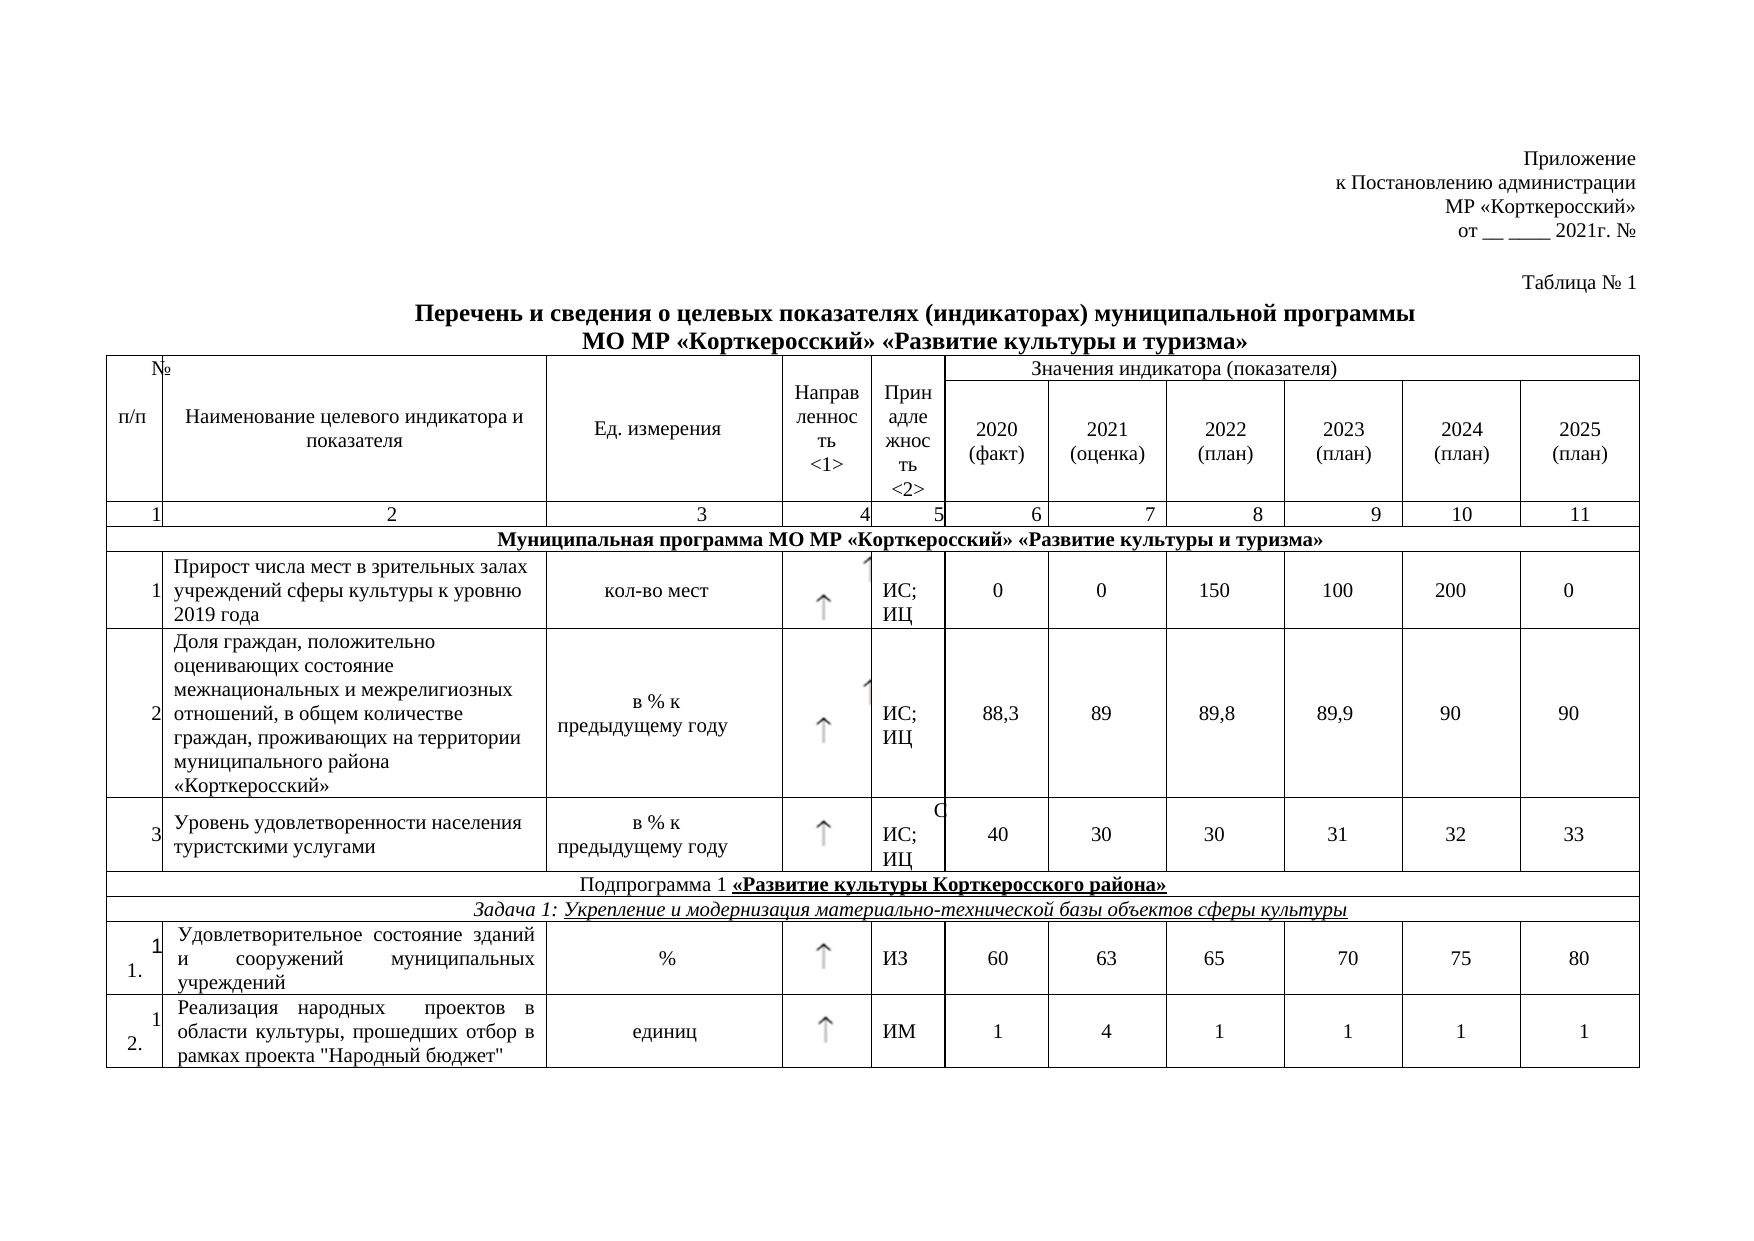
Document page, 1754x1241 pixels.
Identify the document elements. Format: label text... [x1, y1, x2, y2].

picture [812, 589, 842, 628]
table_cell Уровень удовлетворенности населения туристскими услугами [163, 798, 546, 871]
table_cell кол-во мест [547, 552, 782, 628]
table_cell 1 [1167, 995, 1284, 1067]
table_cell 2025 (план) [1521, 381, 1639, 501]
table_cell ИС; ИЦ [872, 552, 944, 628]
table_cell ИМ [872, 995, 944, 1067]
table_cell [783, 922, 871, 994]
table_cell 90 [1521, 629, 1639, 797]
table_cell 100 [1285, 552, 1402, 628]
text от __ ____ 2021г. № [118, 218, 1636, 242]
table_cell 0 [946, 552, 1048, 628]
table_cell 75 [1403, 922, 1520, 994]
table_header Принадлежность <2> [872, 356, 944, 501]
table_cell 31 [1285, 798, 1402, 871]
text Приложение [118, 146, 1636, 170]
table_cell 40 [946, 798, 1048, 871]
picture [859, 551, 872, 590]
table_cell 2022 (план) [1167, 381, 1284, 501]
table_cell 89,9 [1285, 629, 1402, 797]
text к Постановлению администрации [118, 170, 1636, 194]
table_cell Муниципальная программа МО МР «Корткеросский» «Развитие культуры и туризма» [107, 527, 1639, 551]
table_cell 2020 (факт) [946, 381, 1048, 501]
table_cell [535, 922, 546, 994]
table_cell 8 [1167, 502, 1284, 526]
table_cell 9 [1285, 502, 1402, 526]
table_cell [783, 798, 871, 871]
table_cell [783, 552, 871, 628]
table_cell 2023 (план) [1285, 381, 1402, 501]
table_cell ИС; ИЦ [872, 629, 944, 797]
table_cell 1 [1521, 995, 1639, 1067]
table_cell 2021 (оценка) [1049, 381, 1166, 501]
table_cell 4 [783, 502, 871, 526]
table_header Направленность <1> [783, 356, 871, 501]
table_cell 2024 (план) [1403, 381, 1520, 501]
table_cell 80 [1521, 922, 1639, 994]
table_cell 2 [107, 629, 162, 797]
table_cell 32 [1403, 798, 1520, 871]
table_cell Прирост числа мест в зрительных залах учреждений сферы культуры к уровню 2019 года [163, 552, 546, 628]
table_cell 4 [1049, 995, 1166, 1067]
table_cell % [547, 922, 782, 994]
table_cell 1 [107, 552, 162, 628]
table_header Ед. измерения [547, 356, 782, 501]
table_cell 11. [107, 922, 162, 994]
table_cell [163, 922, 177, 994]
table_cell 70 [1285, 922, 1402, 994]
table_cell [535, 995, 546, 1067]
table_cell 2 [163, 502, 546, 526]
table_cell 33 [1521, 798, 1639, 871]
table_cell 7 [1049, 502, 1166, 526]
text МР «Корткеросский» [118, 194, 1636, 218]
table_cell 1 [1403, 995, 1520, 1067]
picture [812, 938, 842, 977]
table_cell 3 [547, 502, 782, 526]
table_cell 88,3 [946, 629, 1048, 797]
table_cell 30 [1049, 798, 1166, 871]
table_cell 1 [1285, 995, 1402, 1067]
table_cell 1 [107, 502, 162, 526]
table_header Значения индикатора (показателя) [946, 356, 1639, 380]
table_cell 65 [1167, 922, 1284, 994]
table_cell 0 [1049, 552, 1166, 628]
table_cell 12. [107, 995, 162, 1067]
picture [859, 675, 872, 713]
table_cell Доля граждан, положительно оценивающих состояние межнациональных и межрелигиозных отношений, в общем количестве граждан, проживающих на территории муниципального района «Корткеросский» [163, 629, 546, 797]
table_cell 63 [1049, 922, 1166, 994]
picture [814, 1012, 844, 1051]
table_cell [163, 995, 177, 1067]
picture [812, 713, 842, 751]
table_header Наименование целевого индикатора и показателя [163, 356, 546, 501]
text МО МР «Корткеросский» «Развитие культуры и туризма» [118, 326, 1637, 355]
table_cell 89,8 [1167, 629, 1284, 797]
table_cell в % к предыдущему году [547, 798, 782, 871]
table_cell в % к предыдущему году [547, 629, 782, 797]
table_cell ИЗ [872, 922, 944, 994]
table_cell [783, 995, 871, 1067]
table_cell 90 [1403, 629, 1520, 797]
table_cell 200 [1403, 552, 1520, 628]
text Таблица № 1 [118, 270, 1637, 294]
table_cell 6 [946, 502, 1048, 526]
table_cell 150 [1167, 552, 1284, 628]
table_cell 0 [1521, 552, 1639, 628]
picture [812, 815, 842, 854]
table_cell [783, 629, 871, 797]
table_cell СИС; ИЦ [872, 798, 944, 871]
table_cell 30 [1167, 798, 1284, 871]
table_cell Подпрограмма 1 «Развитие культуры Корткеросского района» [107, 872, 1639, 896]
table_cell Задача 1: Укрепление и модернизация материально-технической базы объектов сферы культуры [107, 897, 1639, 921]
table_cell 11 [1521, 502, 1639, 526]
table_cell 1 [946, 995, 1048, 1067]
table_cell 89 [1049, 629, 1166, 797]
text Перечень и сведения о целевых показателях (индикаторах) муниципальной программы [118, 298, 1637, 326]
table_cell 5 [872, 502, 944, 526]
table_cell 60 [946, 922, 1048, 994]
table_cell 3 [107, 798, 162, 871]
table_cell 10 [1403, 502, 1520, 526]
table_cell единиц [547, 995, 782, 1067]
table_header № п/п [107, 356, 162, 501]
